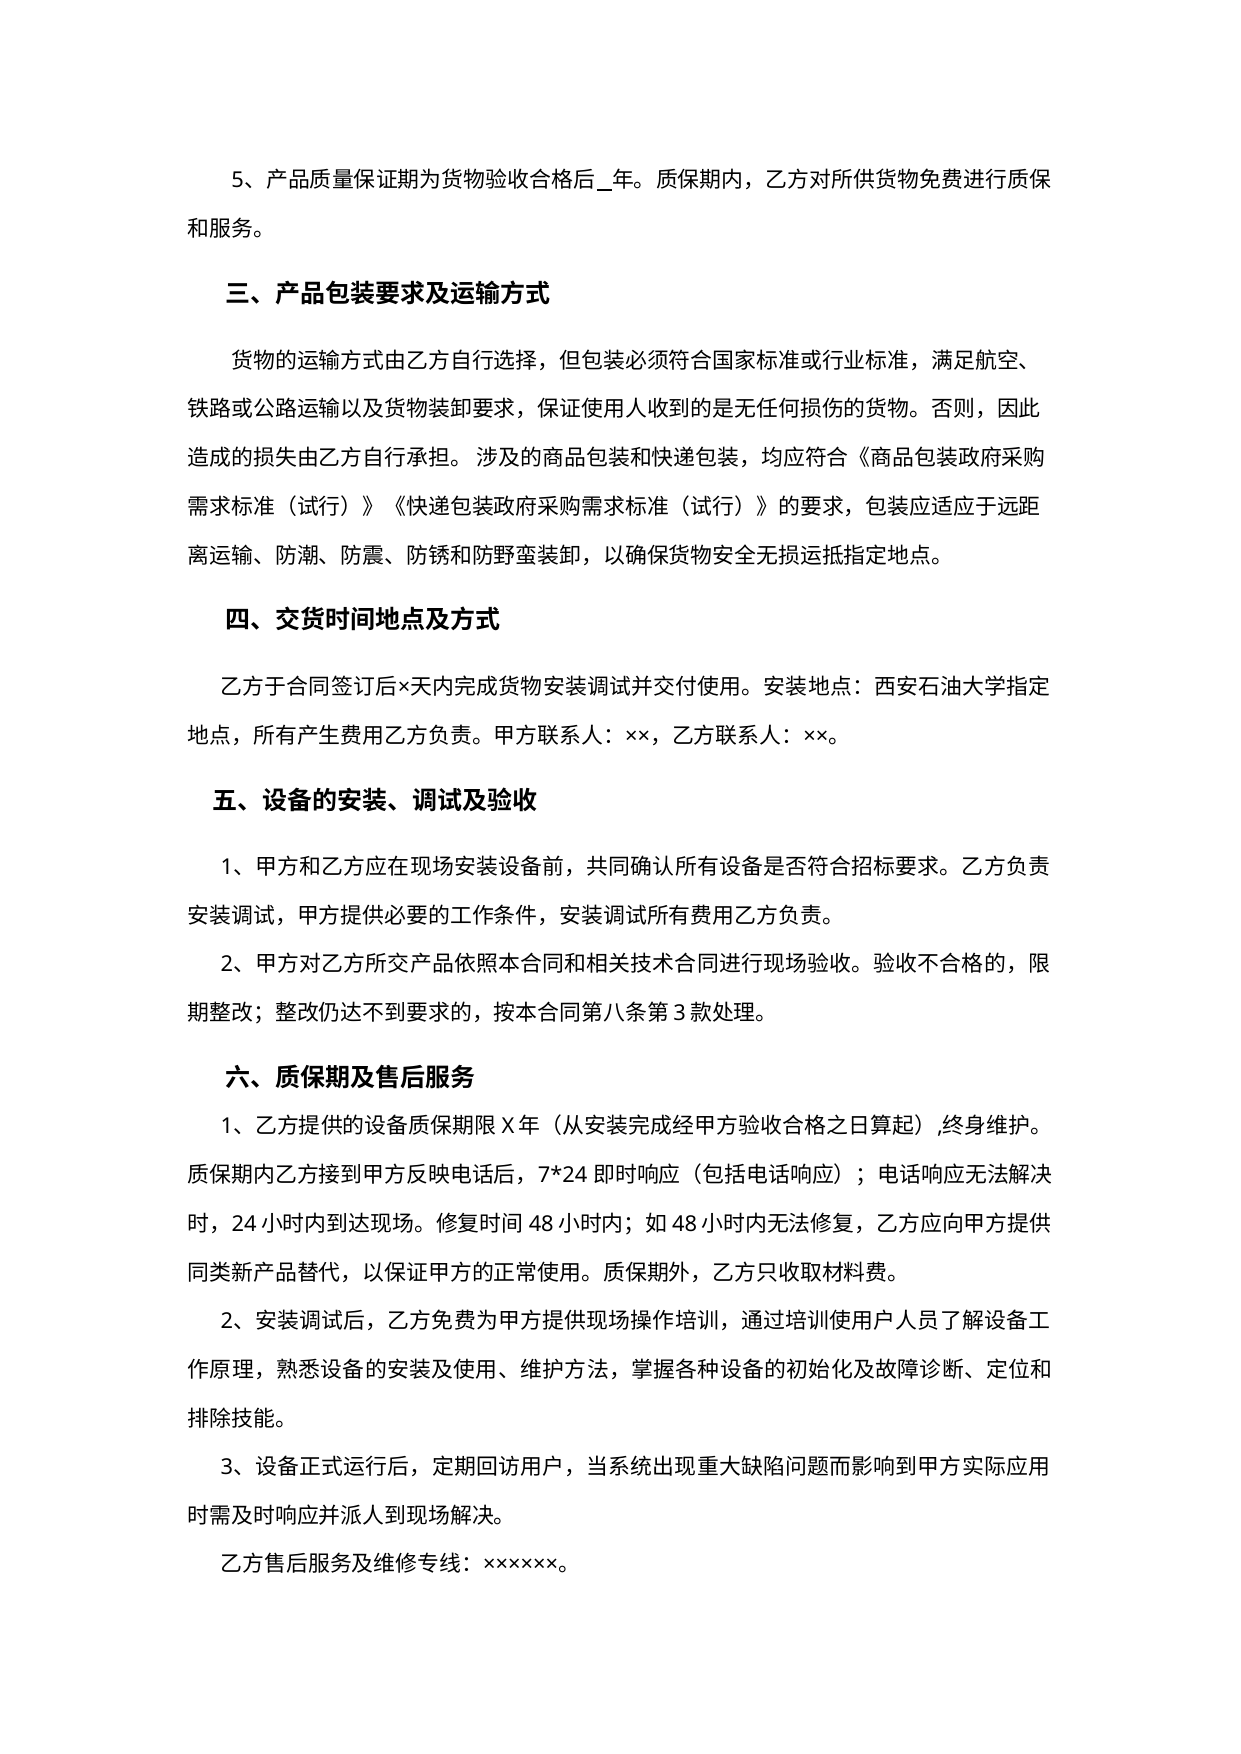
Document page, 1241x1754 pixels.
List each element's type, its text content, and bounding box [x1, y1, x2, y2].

text 1、甲方和乙方应在现场安装设备前，共同确认所有设备是否符合招标要求。乙方负责安装调试，甲方提供必要的工作条件，安装调试所有费用乙方负责。 [187, 849, 1053, 930]
text 2、安装调试后，乙方免费为甲方提供现场操作培训，通过培训使用户人员了解设备工作原理，熟悉设备的安装及使用、维护方法，掌握各种设备的初始化及故障诊断、定位和排除技能。 [187, 1303, 1053, 1433]
text 五、设备的安装、调试及验收 [187, 766, 1053, 831]
text 四、交货时间地点及方式 [187, 586, 1053, 651]
text 1、乙方提供的设备质保期限X年（从安装完成经甲方验收合格之日算起）,终身维护。质保期内乙方接到甲方反映电话后，7*24 即时响应（包括电话响应）；电话响应无法解决时，24小时内到达现场。修复时间48小时内；如48小时内无法修复，乙方应向甲方提供同类新产品替代，以保证甲方的正常使用。质保期外，乙方只收取材料费。 [187, 1108, 1053, 1287]
text 乙方于合同签订后×天内完成货物安装调试并交付使用。安装地点：西安石油大学指定地点，所有产生费用乙方负责。甲方联系人：××，乙方联系人：××。 [187, 669, 1053, 750]
text 3、设备正式运行后，定期回访用户，当系统出现重大缺陷问题而影响到甲方实际应用时需及时响应并派人到现场解决。 [187, 1448, 1053, 1530]
text 货物的运输方式由乙方自行选择，但包装必须符合国家标准或行业标准，满足航空、铁路或公路运输以及货物装卸要求，保证使用人收到的是无任何损伤的货物。否则，因此造成的损失由乙方自行承担。 涉及的商品包装和快递包装，均应符合《商品包装政府采购需求标准（试行）》《快递包装政府采购需求标准（试行）》的要求，包装应适应于远距离运输、防潮、防震、防锈和防野蛮装卸，以确保货物安全无损运抵指定地点。 [187, 342, 1053, 570]
text 六、质保期及售后服务 [187, 1043, 1053, 1108]
text 5、产品质量保证期为货物验收合格后 年。质保期内，乙方对所供货物免费进行质保和服务。 [187, 162, 1053, 243]
text 三、产品包装要求及运输方式 [187, 259, 1053, 324]
text 乙方售后服务及维修专线：××××××。 [187, 1546, 1053, 1578]
text 2、甲方对乙方所交产品依照本合同和相关技术合同进行现场验收。验收不合格的，限期整改；整改仍达不到要求的，按本合同第八条第3款处理。 [187, 946, 1053, 1027]
